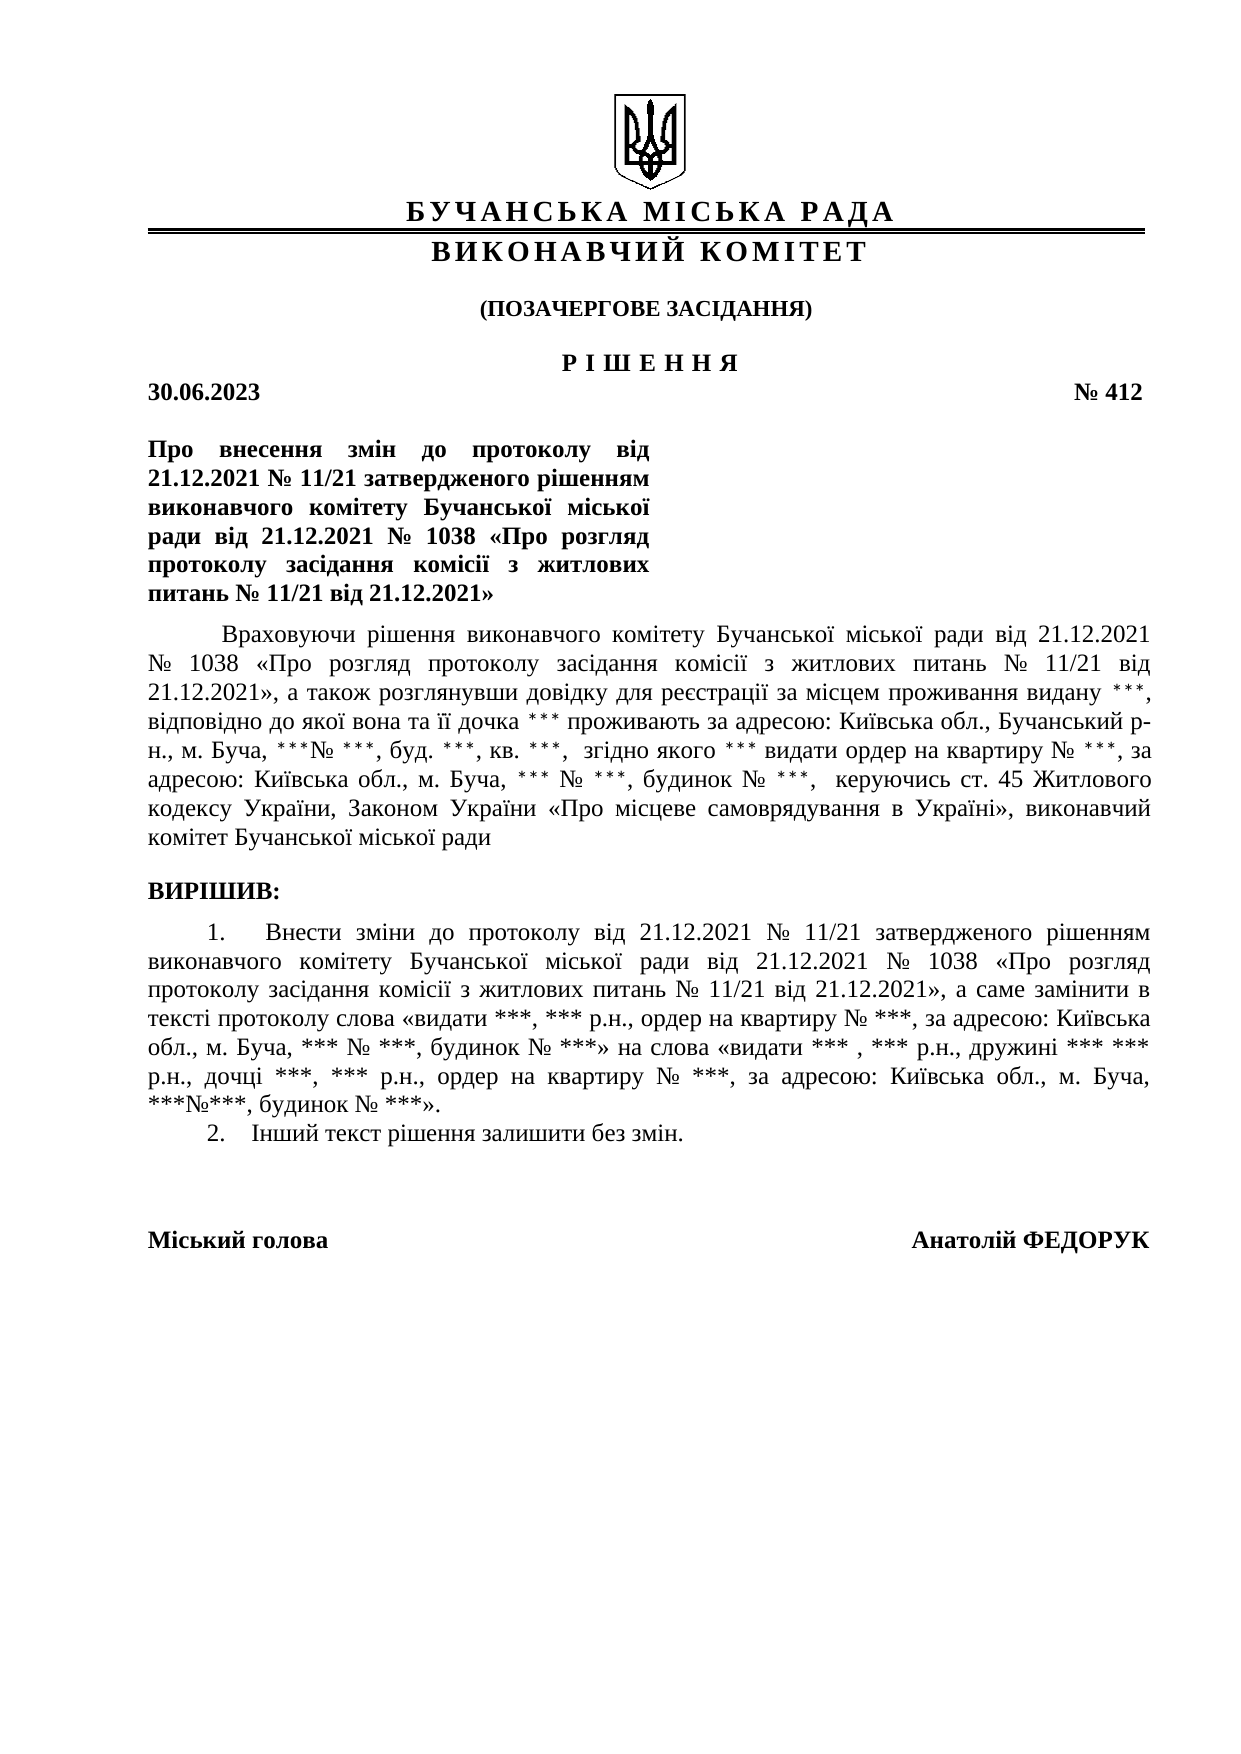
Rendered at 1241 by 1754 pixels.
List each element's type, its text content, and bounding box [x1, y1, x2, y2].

text Міський голова Анатолій ФЕДОРУК [148, 1225, 1152, 1253]
text 30.06.2023 № 412 [148, 377, 1152, 406]
text ВИРІШИВ: [148, 876, 1152, 904]
list Інший текст рішення залишити без змін. [148, 1118, 1152, 1147]
list Внести зміни до протоколу від 21.12.2021 № 11/21 затвердженого рішенням виконавчого комітету Бучанської міської ради від 21.12.2021 № 1038 «Про розгляд протоколу засідання комісії з житлових питань № 11/21 від 21.12.2021», а саме замінити в тексті протоколу слова «видати ***, *** р.н., ордер на квартиру № ***, за адресою: Київська обл., м. Буча, *** № ***, будинок № ***» на слова «видати *** , *** р.н., дружині *** *** р.н., дочці ***, *** р.н., ордер на квартиру № ***, за адресою: Київська обл., м. Буча, ***№***, будинок № ***». [148, 917, 1152, 1118]
text РІШЕННЯ [148, 348, 1152, 377]
text Про внесення змін до протоколу від 21.12.2021 № 11/21 затвердженого рішенням виконавчого комітету Бучанської міської ради від 21.12.2021 № 1038 «Про розгляд протоколу засідання комісії з житлових питань № 11/21 від 21.12.2021» [148, 434, 650, 607]
text Враховуючи рішення виконавчого комітету Бучанської міської ради від 21.12.2021 № 1038 «Про розгляд протоколу засідання комісії з житлових питань № 11/21 від 21.12.2021», а також розглянувши довідку для реєстрації за місцем проживання видану ***, відповідно до якої вона та її дочка *** проживають за адресою: Київська обл., Бучанський р-н., м. Буча, ***№ ***, буд. ***, кв. ***, згідно якого *** видати ордер на квартиру № ***, за адресою: Київська обл., м. Буча, *** № ***, будинок № ***, керуючись ст. 45 Житлового кодексу України, Законом України «Про місцеве самоврядування в Україні», виконавчий комітет Бучанської міської ради [148, 619, 1152, 851]
table_header ВИКОНАВЧИЙ КОМІТЕТ (ПОЗАЧЕРГОВЕ ЗАСІДАННЯ) [148, 234, 1144, 348]
text БУЧАНСЬКА МІСЬКА РАДА [148, 194, 1152, 228]
